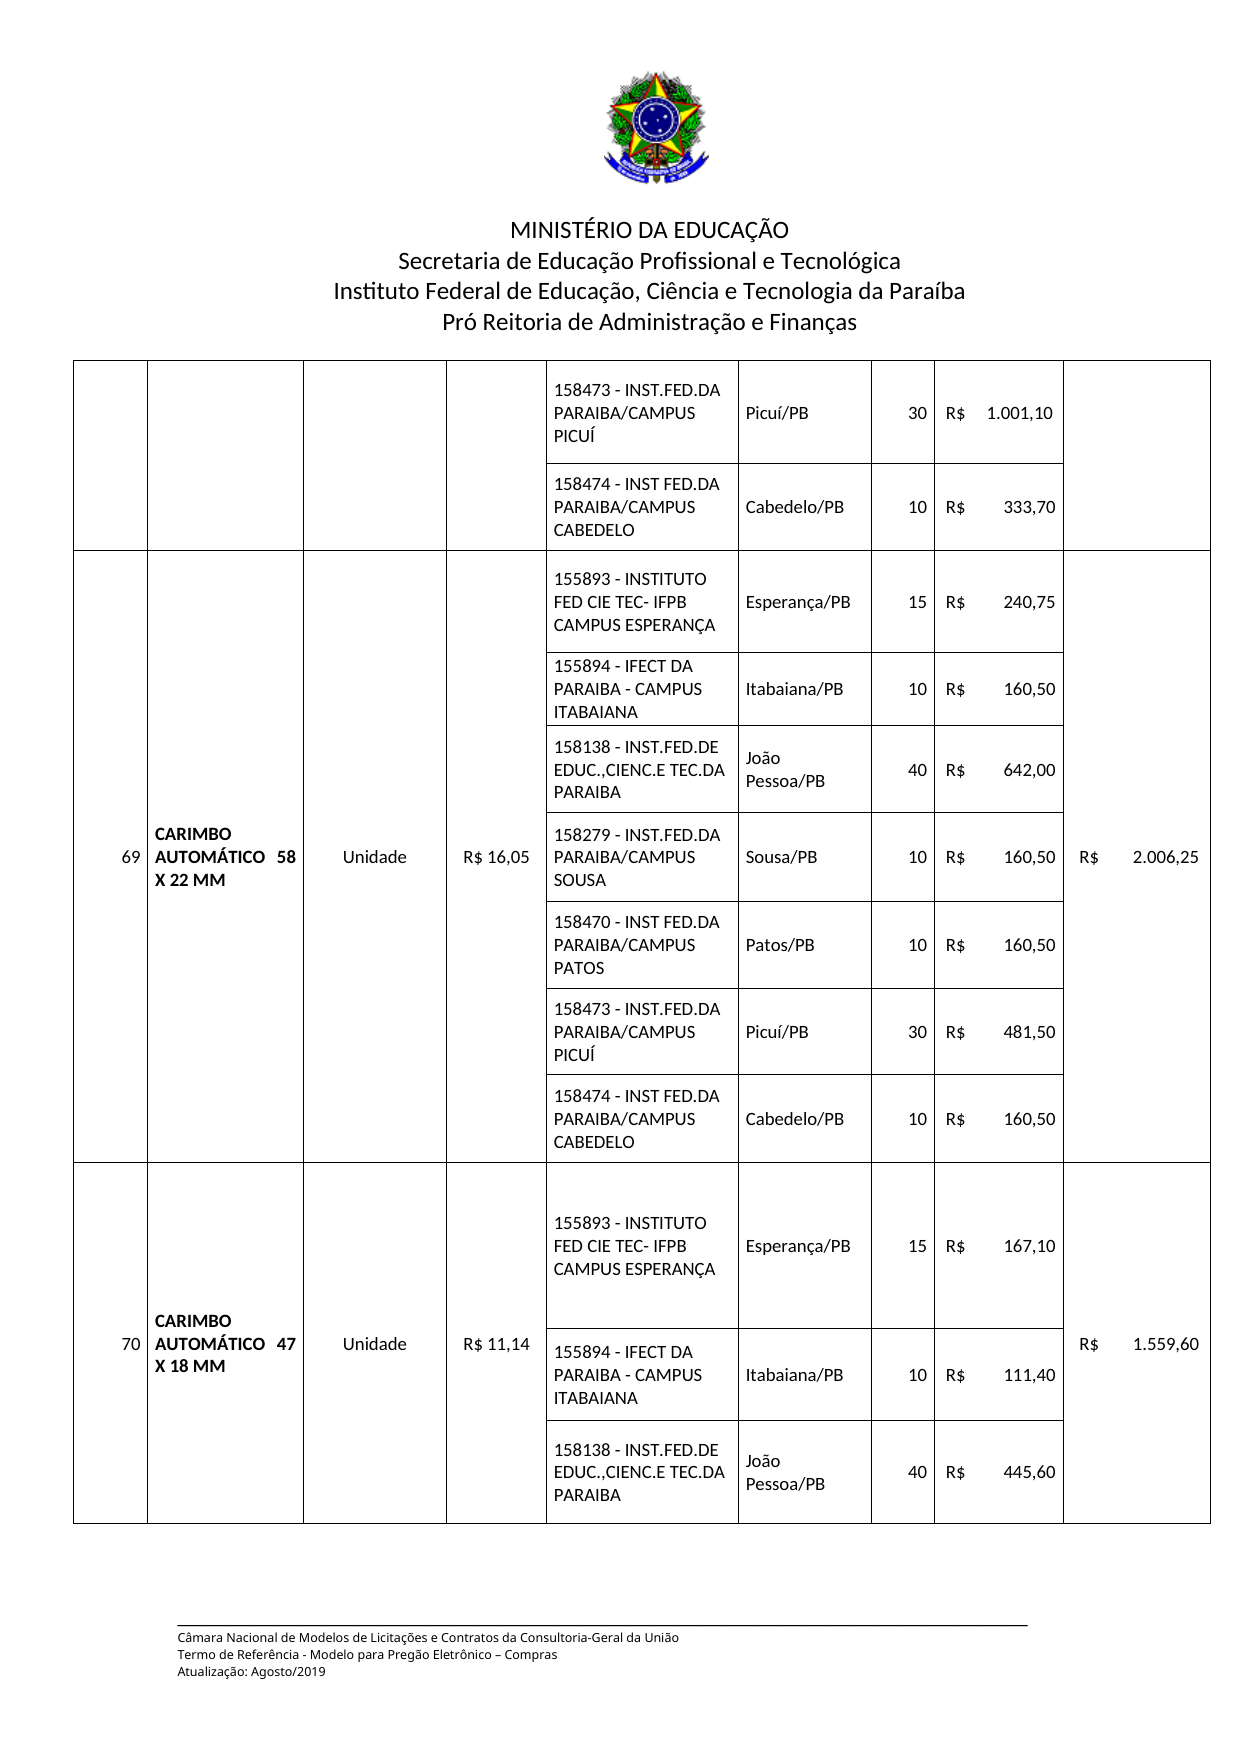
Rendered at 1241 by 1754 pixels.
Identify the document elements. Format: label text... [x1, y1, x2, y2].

table_cell R$ 240,75 [935, 551, 1063, 652]
table_cell 30 [872, 989, 934, 1074]
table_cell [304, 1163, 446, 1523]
table_cell 30 [872, 361, 934, 463]
table_cell 155893 - INSTITUTO FED CIE TEC- IFPB CAMPUS ESPERANÇA [547, 551, 738, 652]
table_cell Picuí/PB [739, 989, 871, 1074]
table_cell Patos/PB [739, 902, 871, 988]
table_cell 69 [74, 551, 147, 1162]
table_cell 10 [872, 1075, 934, 1162]
table_cell 15 [872, 551, 934, 652]
table_cell Esperança/PB [739, 551, 871, 652]
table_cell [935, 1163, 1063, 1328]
table_cell R$ 2.006,25 [1064, 551, 1210, 1162]
table_cell Picuí/PB [739, 361, 871, 463]
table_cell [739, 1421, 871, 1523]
table_cell 158474 - INST FED.DA PARAIBA/CAMPUS CABEDELO [547, 1075, 738, 1162]
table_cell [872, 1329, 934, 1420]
table_cell 10 [872, 464, 934, 549]
table_cell 158473 - INST.FED.DA PARAIBA/CAMPUS PICUÍ [547, 361, 738, 463]
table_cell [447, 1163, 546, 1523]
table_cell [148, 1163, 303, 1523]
table_cell 10 [872, 653, 934, 725]
table_cell R$ 481,50 [935, 989, 1063, 1074]
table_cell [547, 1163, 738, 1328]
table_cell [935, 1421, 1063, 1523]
table_cell 155894 - IFECT DA PARAIBA - CAMPUS ITABAIANA [547, 653, 738, 725]
table_cell R$ 160,50 [935, 653, 1063, 725]
table_cell João Pessoa/PB [739, 726, 871, 812]
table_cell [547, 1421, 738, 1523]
table_cell 158279 - INST.FED.DA PARAIBA/CAMPUS SOUSA [547, 813, 738, 901]
table_cell R$ 642,00 [935, 726, 1063, 812]
table_cell 158470 - INST FED.DA PARAIBA/CAMPUS PATOS [547, 902, 738, 988]
table_cell R$ 1.001,10 [935, 361, 1063, 463]
table_cell Unidade [304, 551, 446, 1162]
table_cell Cabedelo/PB [739, 464, 871, 549]
picture [602, 70, 708, 183]
table_cell Cabedelo/PB [739, 1075, 871, 1162]
table_cell R$ 160,50 [935, 1075, 1063, 1162]
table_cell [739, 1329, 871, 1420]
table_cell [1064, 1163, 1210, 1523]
table_cell R$ 160,50 [935, 813, 1063, 901]
table_cell 158473 - INST.FED.DA PARAIBA/CAMPUS PICUÍ [547, 989, 738, 1074]
table_cell 158474 - INST FED.DA PARAIBA/CAMPUS CABEDELO [547, 464, 738, 549]
table_cell 10 [872, 902, 934, 988]
table_cell R$ 16,05 [447, 551, 546, 1162]
table_cell 40 [872, 726, 934, 812]
table_cell Sousa/PB [739, 813, 871, 901]
table_cell R$ 333,70 [935, 464, 1063, 549]
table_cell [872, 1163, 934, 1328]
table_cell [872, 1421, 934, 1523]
table_cell R$ 160,50 [935, 902, 1063, 988]
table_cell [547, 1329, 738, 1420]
table_cell 10 [872, 813, 934, 901]
table_cell Itabaiana/PB [739, 653, 871, 725]
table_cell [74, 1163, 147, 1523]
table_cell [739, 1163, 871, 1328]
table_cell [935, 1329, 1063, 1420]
table_cell 158138 - INST.FED.DE EDUC.,CIENC.E TEC.DA PARAIBA [547, 726, 738, 812]
table_cell CARIMBO AUTOMÁTICO 58 X 22 MM [148, 551, 303, 1162]
